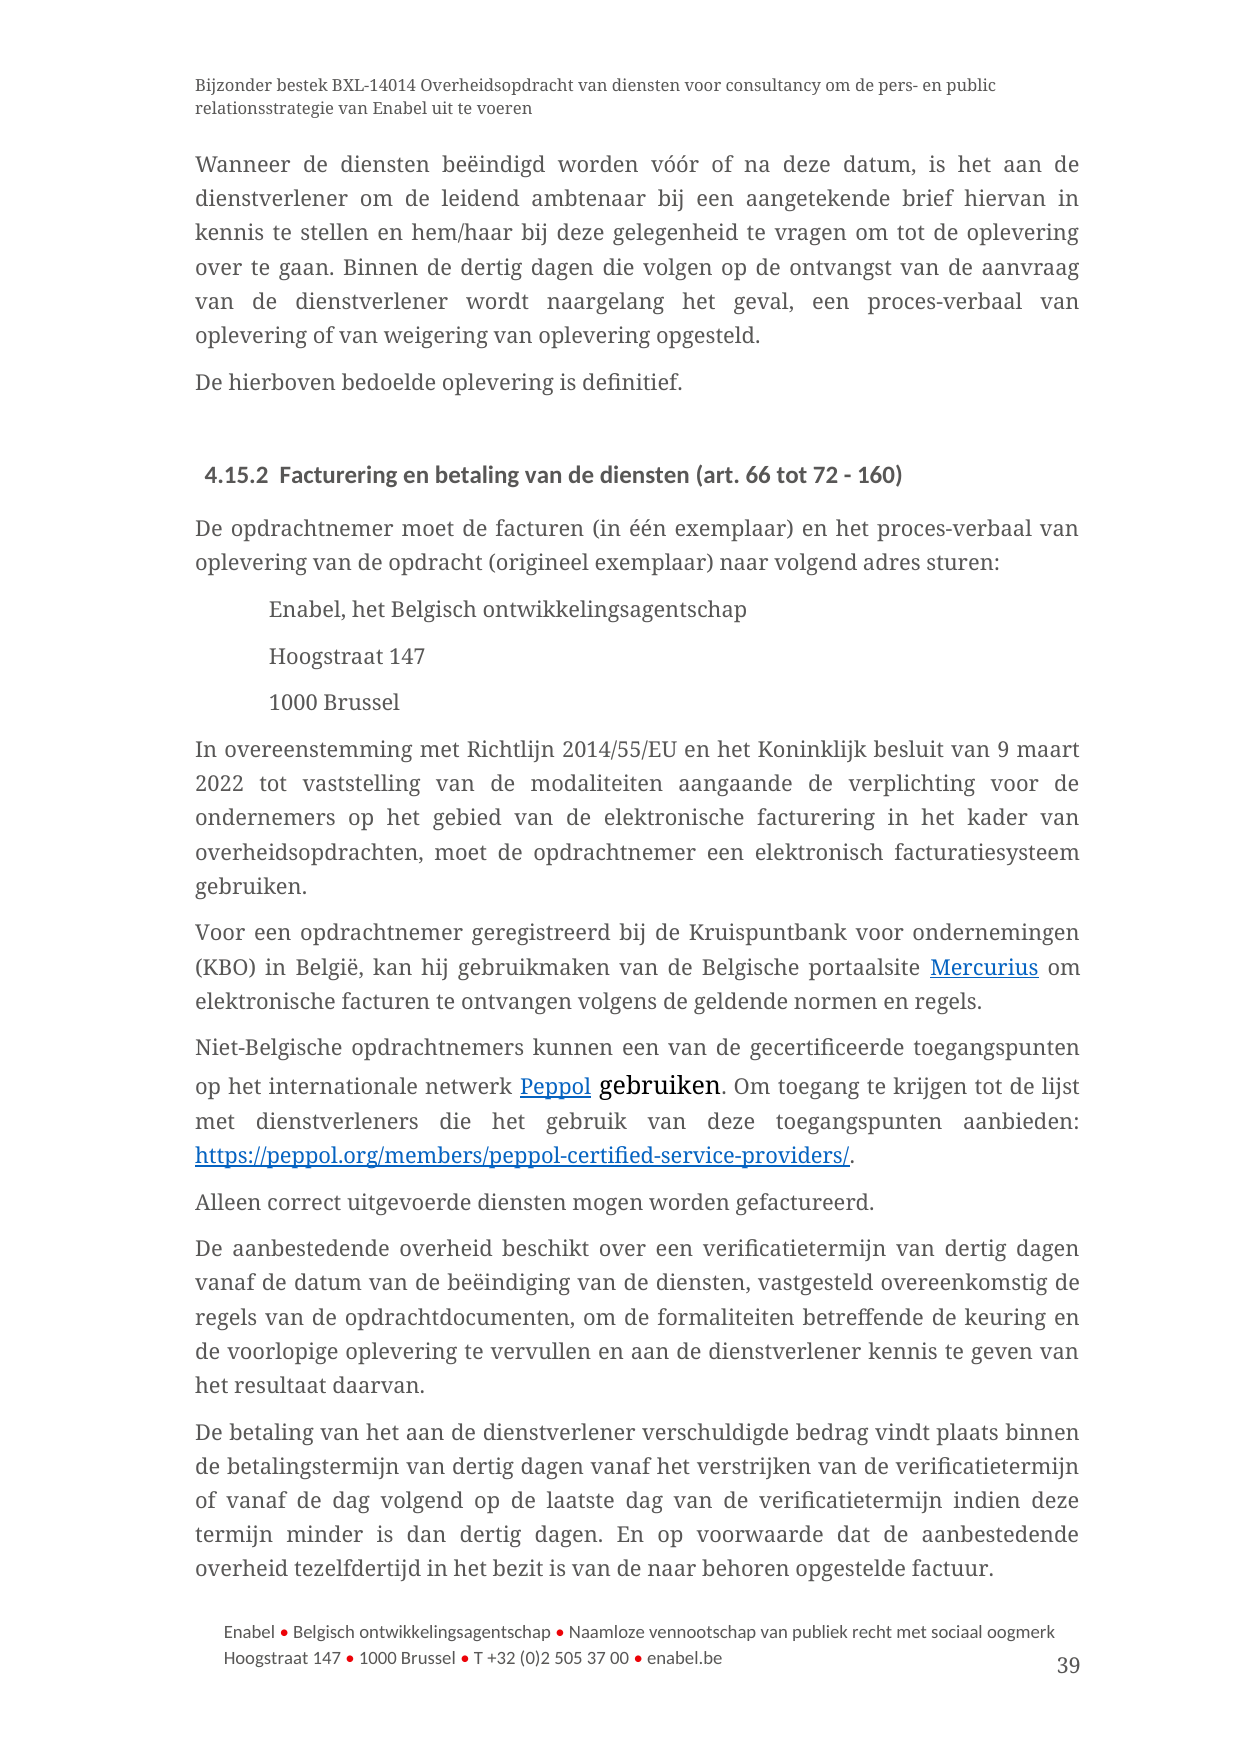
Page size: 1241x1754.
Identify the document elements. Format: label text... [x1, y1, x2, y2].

text De betaling van het aan de dienstverlener verschuldigde bedrag vindt plaats binnen de betalingstermijn van dertig dagen vanaf het verstrijken van de verificatietermijn of vanaf de dag volgend op de laatste dag van de verificatietermijn indien deze termijn minder is dan dertig dagen. En op voorwaarde dat de aanbestedende overheid tezelfdertijd in het bezit is van de naar behoren opgestelde factuur. [195, 1417, 1081, 1583]
subtitle Facturering en betaling van de diensten (art. 66 tot 72 - 160) [204, 459, 1081, 490]
text De hierboven bedoelde oplevering is definitief. [195, 367, 1081, 396]
text De opdrachtnemer moet de facturen (in één exemplaar) en het proces-verbaal van oplevering van de opdracht (origineel exemplaar) naar volgend adres sturen: [195, 513, 1081, 577]
text Hoogstraat 147 [195, 641, 1081, 671]
text Alleen correct uitgevoerde diensten mogen worden gefactureerd. [195, 1187, 1081, 1216]
text Wanneer de diensten beëindigd worden vóór of na deze datum, is het aan de dienstverlener om de leidend ambtenaar bij een aangetekende brief hiervan in kennis te stellen en hem/haar bij deze gelegenheid te vragen om tot de oplevering over te gaan. Binnen de dertig dagen die volgen op de ontvangst van de aanvraag van de dienstverlener wordt naargelang het geval, een proces-verbaal van oplevering of van weigering van oplevering opgesteld. [195, 149, 1081, 350]
text 1000 Brussel [195, 687, 1081, 717]
text Enabel, het Belgisch ontwikkelingsagentschap [195, 594, 1081, 624]
text Voor een opdrachtnemer geregistreerd bij de Kruispuntbank voor ondernemingen (KBO) in België, kan hij gebruikmaken van de Belgische portaalsite Mercurius om elektronische facturen te ontvangen volgens de geldende normen en regels. [195, 917, 1081, 1016]
text In overeenstemming met Richtlijn 2014/55/EU en het Koninklijk besluit van 9 maart 2022 tot vaststelling van de modaliteiten aangaande de verplichting voor de ondernemers op het gebied van de elektronische facturering in het kader van overheidsopdrachten, moet de opdrachtnemer een elektronisch facturatiesysteem gebruiken. [195, 734, 1081, 901]
text Niet-Belgische opdrachtnemers kunnen een van de gecertificeerde toegangspunten op het internationale netwerk Peppol gebruiken. Om toegang te krijgen tot de lijst met dienstverleners die het gebruik van deze toegangspunten aanbieden: https://peppol.org/members/peppol-certified-service-providers/. [195, 1032, 1081, 1170]
text De aanbestedende overheid beschikt over een verificatietermijn van dertig dagen vanaf de datum van de beëindiging van de diensten, vastgesteld overeenkomstig de regels van de opdrachtdocumenten, om de formaliteiten betreffende de keuring en de voorlopige oplevering te vervullen en aan de dienstverlener kennis te geven van het resultaat daarvan. [195, 1233, 1081, 1400]
